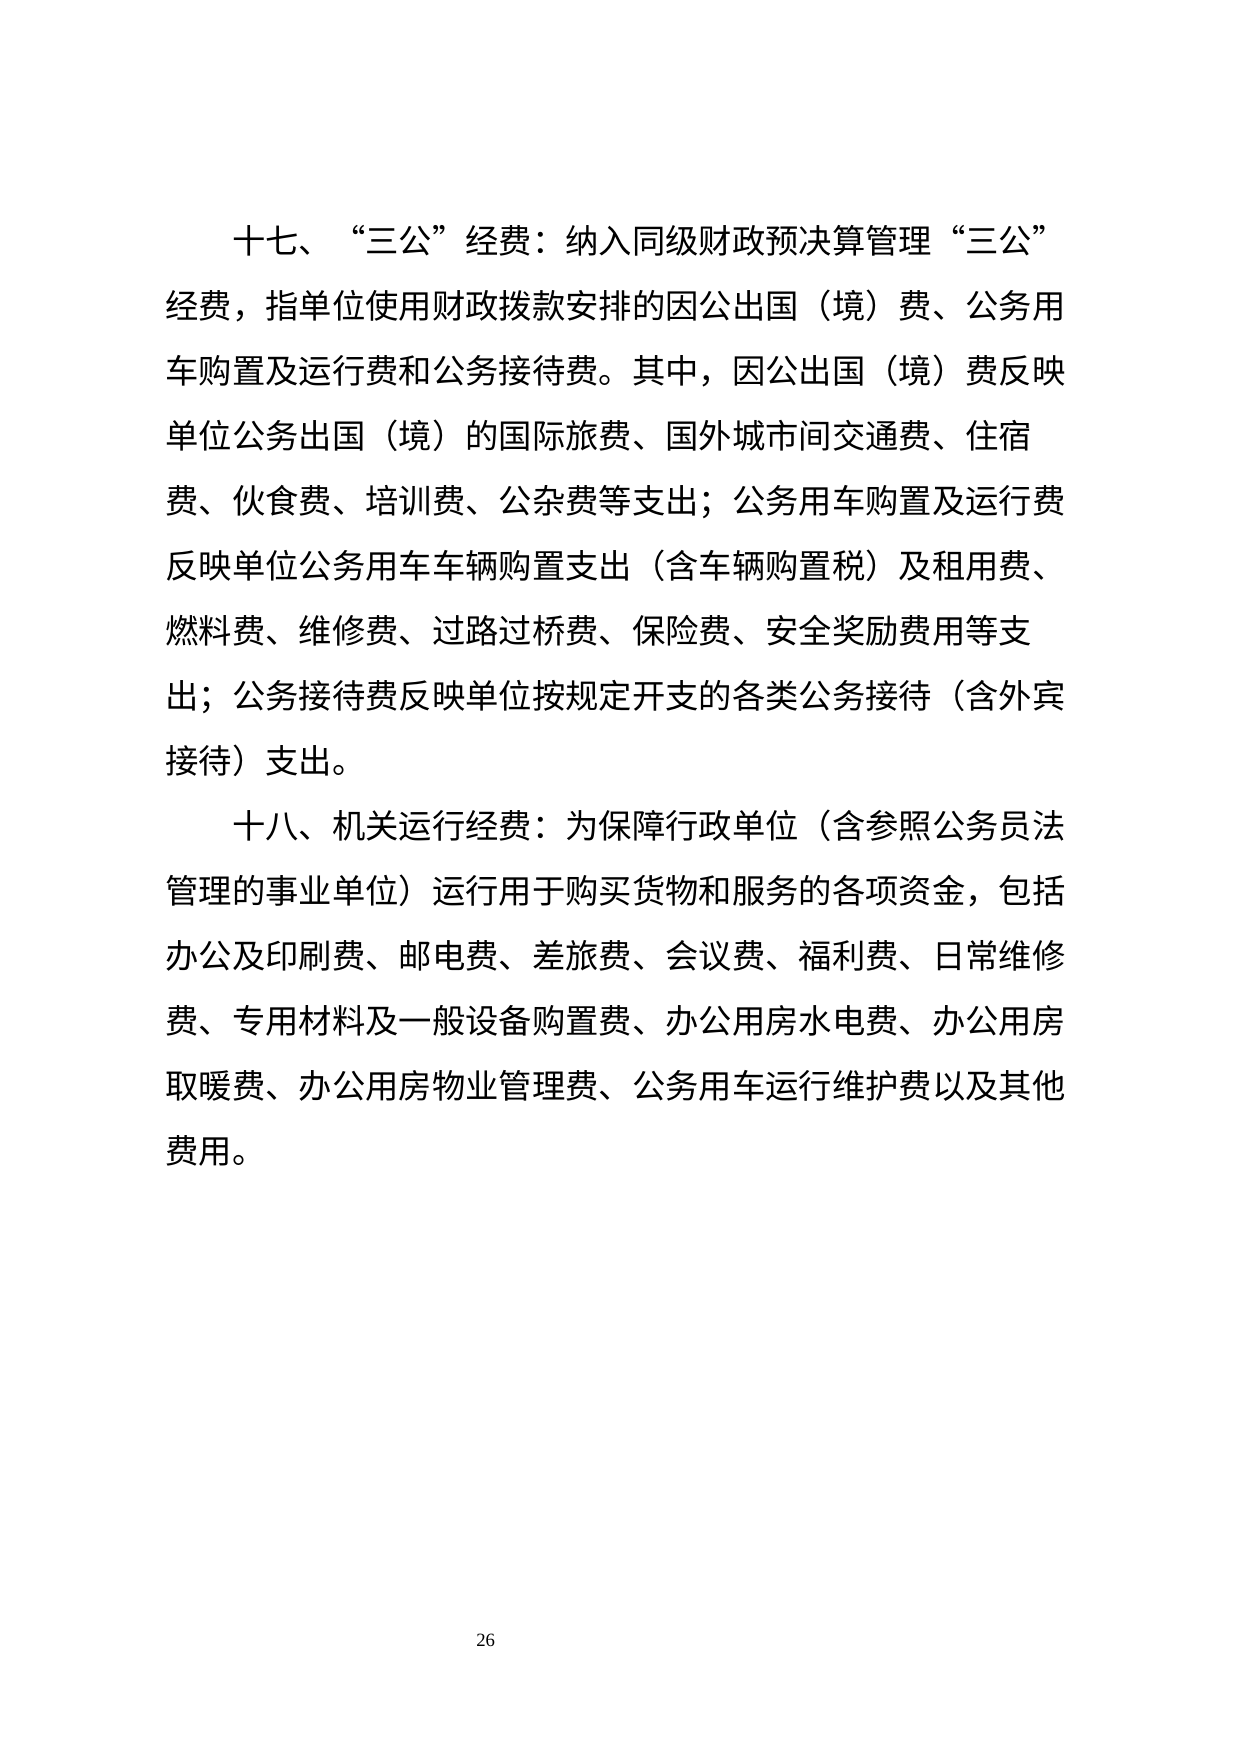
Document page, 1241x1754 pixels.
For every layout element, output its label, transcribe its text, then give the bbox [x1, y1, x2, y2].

text 十七、“三公”经费：纳入同级财政预决算管理“三公”经费，指单位使用财政拨款安排的因公出国（境）费、公务用车购置及运行费和公务接待费。其中，因公出国（境）费反映单位公务出国（境）的国际旅费、国外城市间交通费、住宿费、伙食费、培训费、公杂费等支出；公务用车购置及运行费反映单位公务用车车辆购置支出（含车辆购置税）及租用费、燃料费、维修费、过路过桥费、保险费、安全奖励费用等支出；公务接待费反映单位按规定开支的各类公务接待（含外宾接待）支出。 [165, 206, 1087, 791]
text 十八、机关运行经费：为保障行政单位（含参照公务员法管理的事业单位）运行用于购买货物和服务的各项资金，包括办公及印刷费、邮电费、差旅费、会议费、福利费、日常维修费、专用材料及一般设备购置费、办公用房水电费、办公用房取暖费、办公用房物业管理费、公务用车运行维护费以及其他费用。 [165, 791, 1087, 1181]
